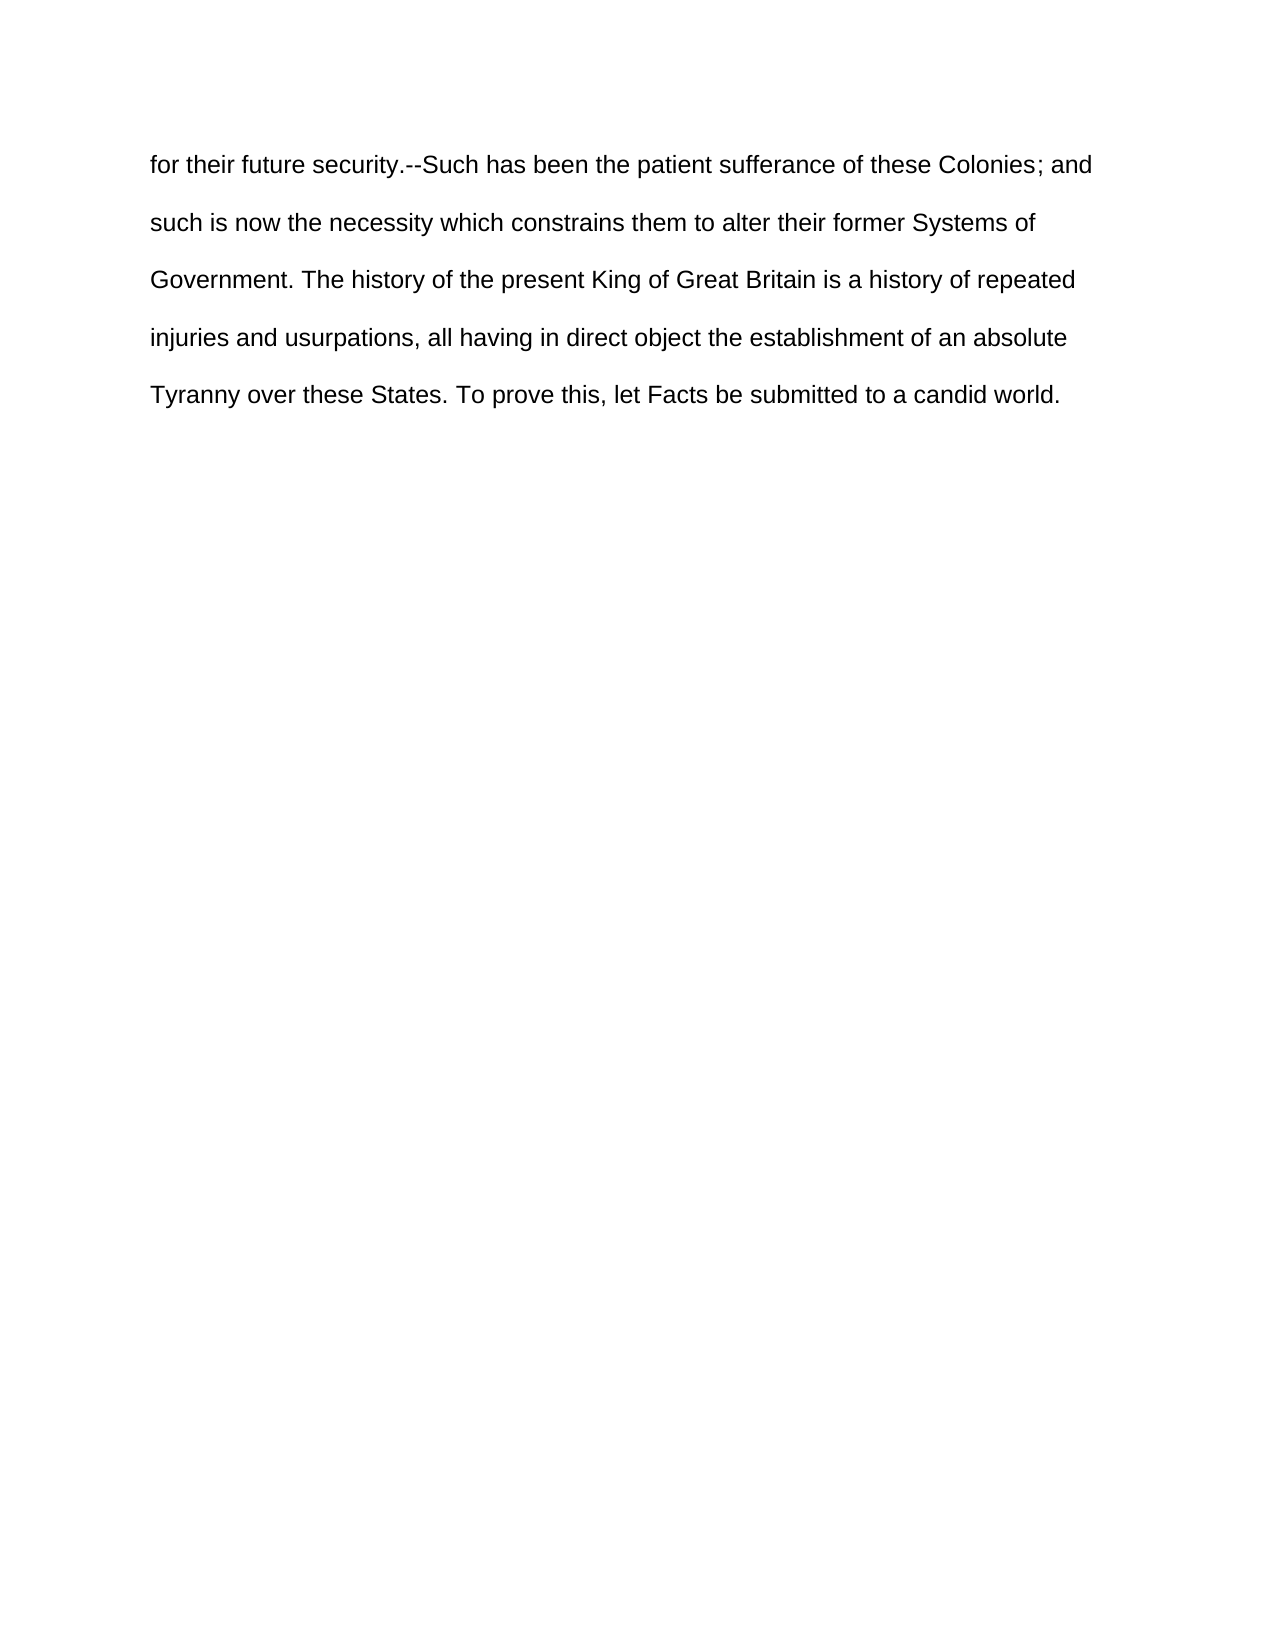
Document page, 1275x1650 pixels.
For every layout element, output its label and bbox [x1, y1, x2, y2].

text [150, 150, 1125, 409]
